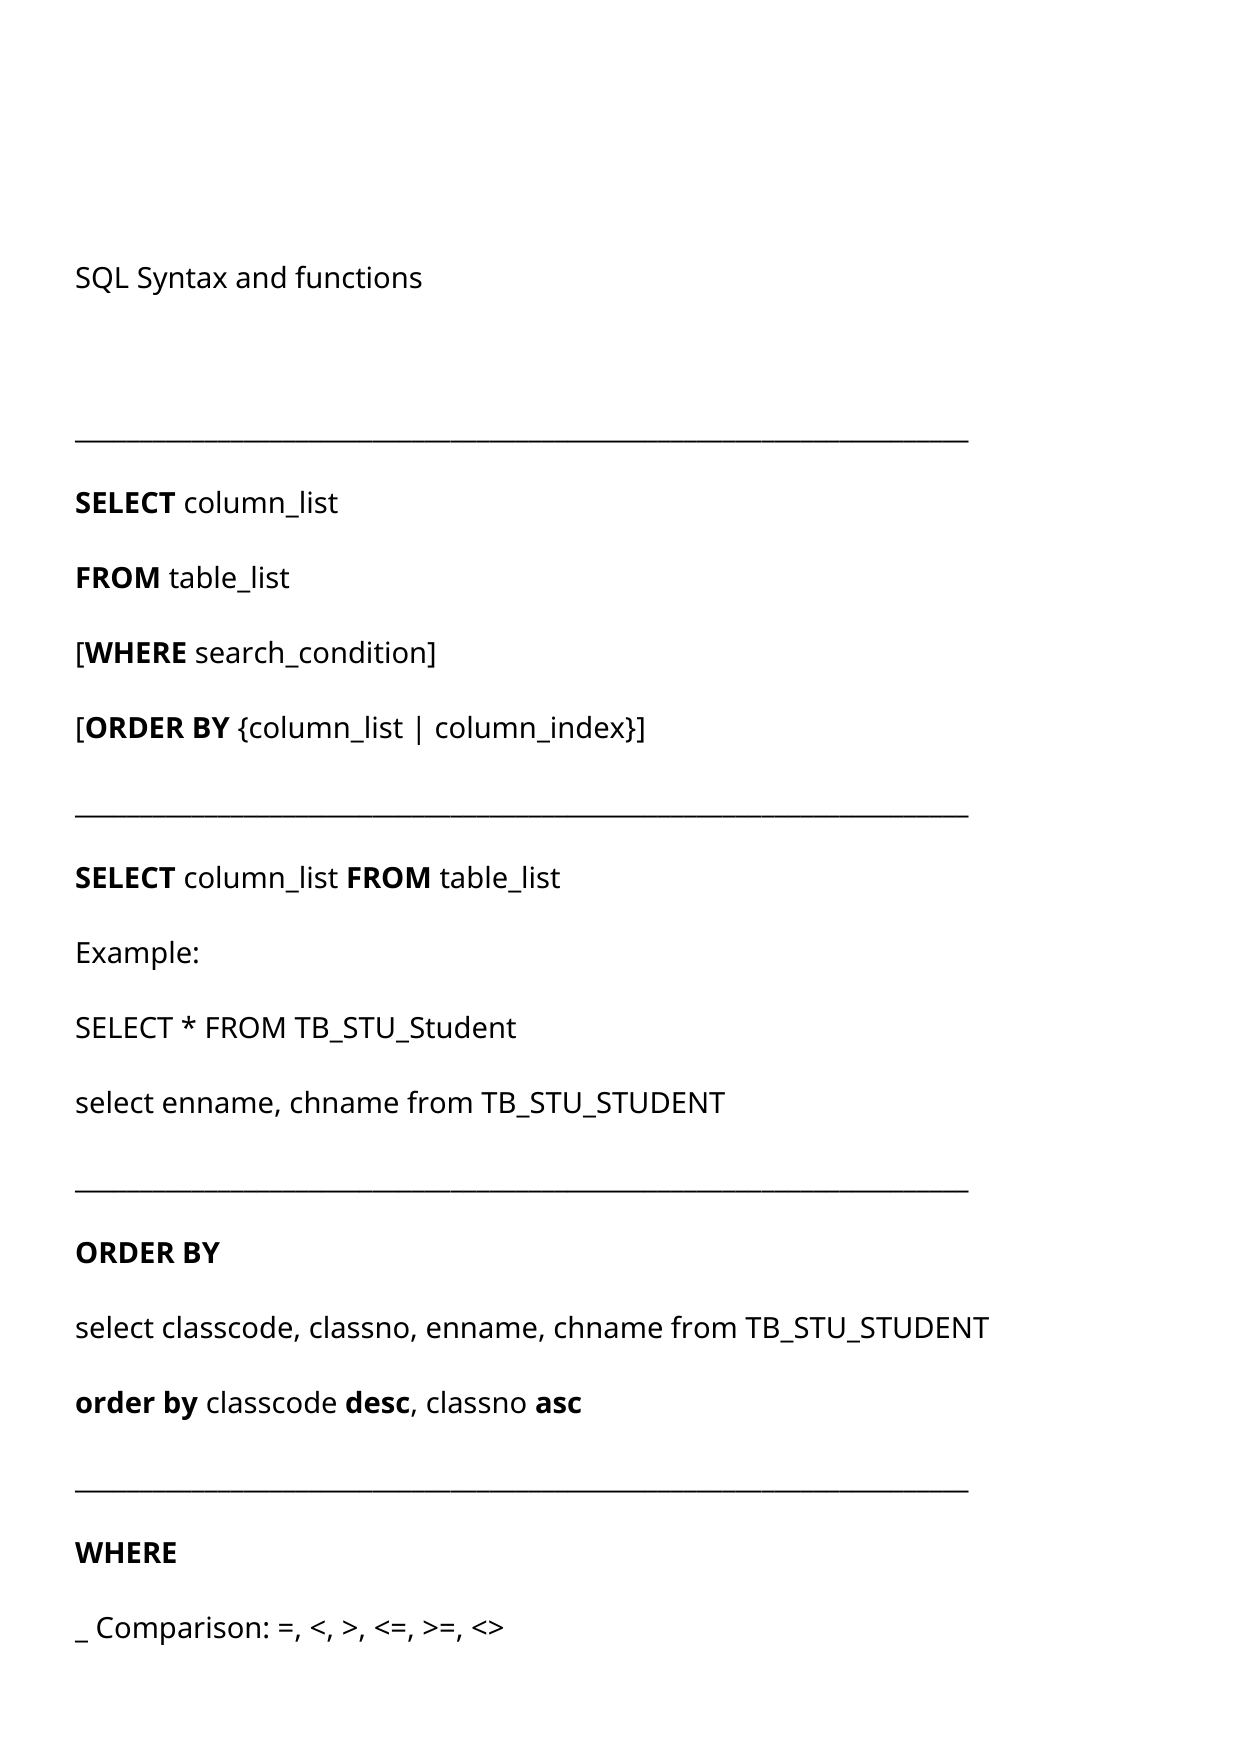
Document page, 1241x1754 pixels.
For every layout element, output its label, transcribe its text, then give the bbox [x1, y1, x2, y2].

text [WHERE search_condition] [75, 614, 1165, 689]
text select classcode, classno, enname, chname from TB_STU_STUDENT [75, 1289, 1165, 1364]
text _____________________________________________________________________ [75, 764, 1165, 839]
text Example: [75, 914, 1165, 989]
text _ Comparison: =, <, >, <=, >=, <> [75, 1589, 1165, 1664]
text FROM table_list [75, 539, 1165, 614]
text WHERE [75, 1514, 1165, 1589]
text _____________________________________________________________________ [75, 1439, 1165, 1514]
text _____________________________________________________________________ [75, 1139, 1165, 1214]
text SQL Syntax and functions [75, 239, 1165, 314]
text SELECT column_list [75, 464, 1165, 539]
text SELECT * FROM TB_STU_Student [75, 989, 1165, 1064]
text _____________________________________________________________________ [75, 389, 1165, 464]
text [ORDER BY {column_list | column_index}] [75, 689, 1165, 764]
text order by classcode desc, classno asc [75, 1364, 1165, 1439]
text ORDER BY [75, 1214, 1165, 1289]
text SELECT column_list FROM table_list [75, 839, 1165, 914]
text select enname, chname from TB_STU_STUDENT [75, 1064, 1165, 1139]
